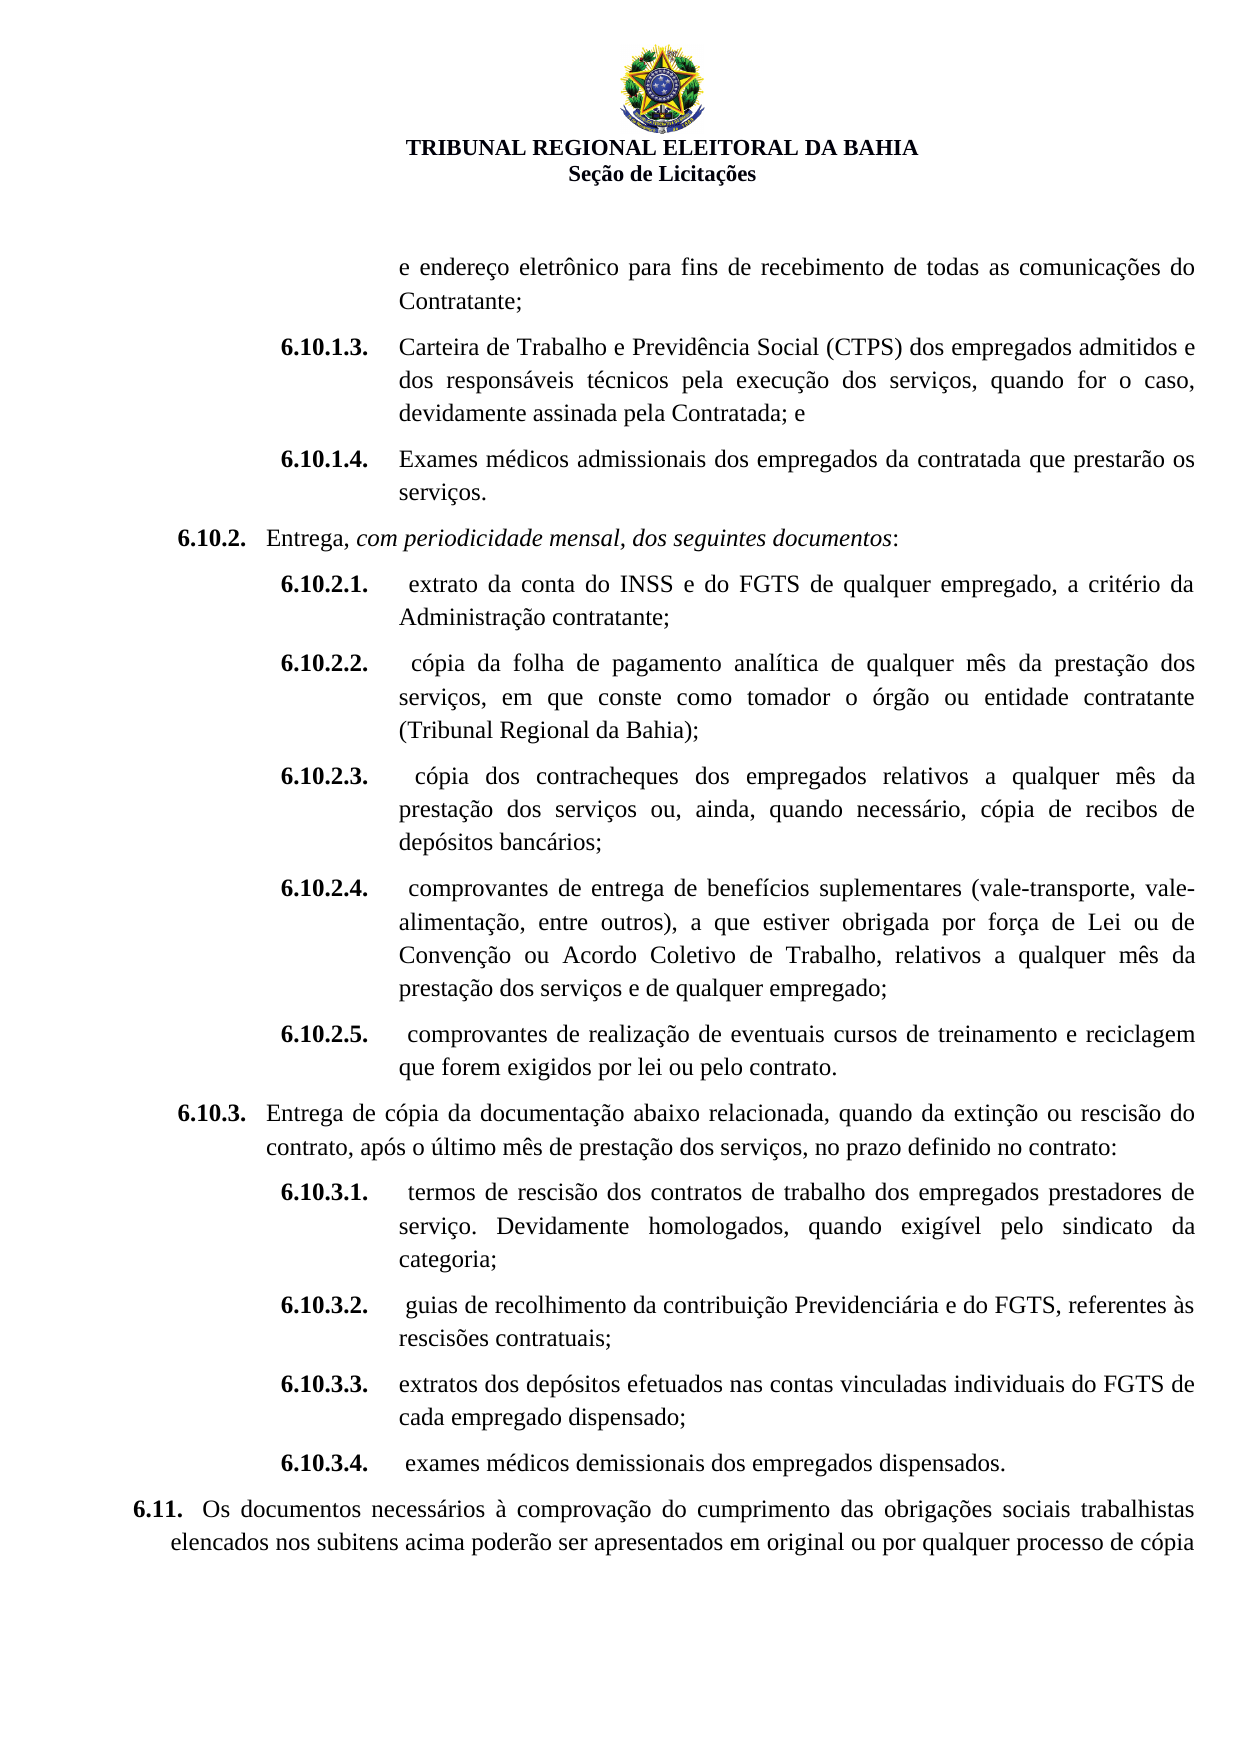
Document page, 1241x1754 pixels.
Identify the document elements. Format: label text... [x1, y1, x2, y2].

list guias de recolhimento da contribuição Previdenciária e do FGTS, referentes às rescisões contratuais; [281, 1287, 1196, 1353]
list extratos dos depósitos efetuados nas contas vinculadas individuais do FGTS de cada empregado dispensado; [281, 1366, 1196, 1432]
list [133, 1491, 1196, 1557]
list cópia da folha de pagamento analítica de qualquer mês da prestação dos serviços, em que conste como tomador o órgão ou entidade contratante (Tribunal Regional da Bahia); [281, 645, 1196, 745]
list Carteira de Trabalho e Previdência Social (CTPS) dos empregados admitidos e dos responsáveis técnicos pela execução dos serviços, quando for o caso, devidamente assinada pela Contratada; e [281, 328, 1196, 428]
list Entrega, com periodicidade mensal, dos seguintes documentos: [177, 520, 1196, 553]
list extrato da conta do INSS e do FGTS de qualquer empregado, a critério da Administração contratante; [281, 566, 1196, 632]
list termos de rescisão dos contratos de trabalho dos empregados prestadores de serviço. Devidamente homologados, quando exigível pelo sindicato da categoria; [281, 1174, 1196, 1274]
list exames médicos demissionais dos empregados dispensados. [281, 1445, 1196, 1478]
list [281, 249, 1196, 316]
list Entrega de cópia da documentação abaixo relacionada, quando da extinção ou rescisão do contrato, após o último mês de prestação dos serviços, no prazo definido no contrato: [177, 1095, 1196, 1162]
list Exames médicos admissionais dos empregados da contratada que prestarão os serviços. [281, 441, 1196, 507]
list comprovantes de realização de eventuais cursos de treinamento e reciclagem que forem exigidos por lei ou pelo contrato. [281, 1016, 1196, 1082]
list cópia dos contracheques dos empregados relativos a qualquer mês da prestação dos serviços ou, ainda, quando necessário, cópia de recibos de depósitos bancários; [281, 757, 1196, 857]
list comprovantes de entrega de benefícios suplementares (vale-transporte, vale-alimentação, entre outros), a que estiver obrigada por força de Lei ou de Convenção ou Acordo Coletivo de Trabalho, relativos a qualquer mês da prestação dos serviços e de qualquer empregado; [281, 870, 1196, 1003]
